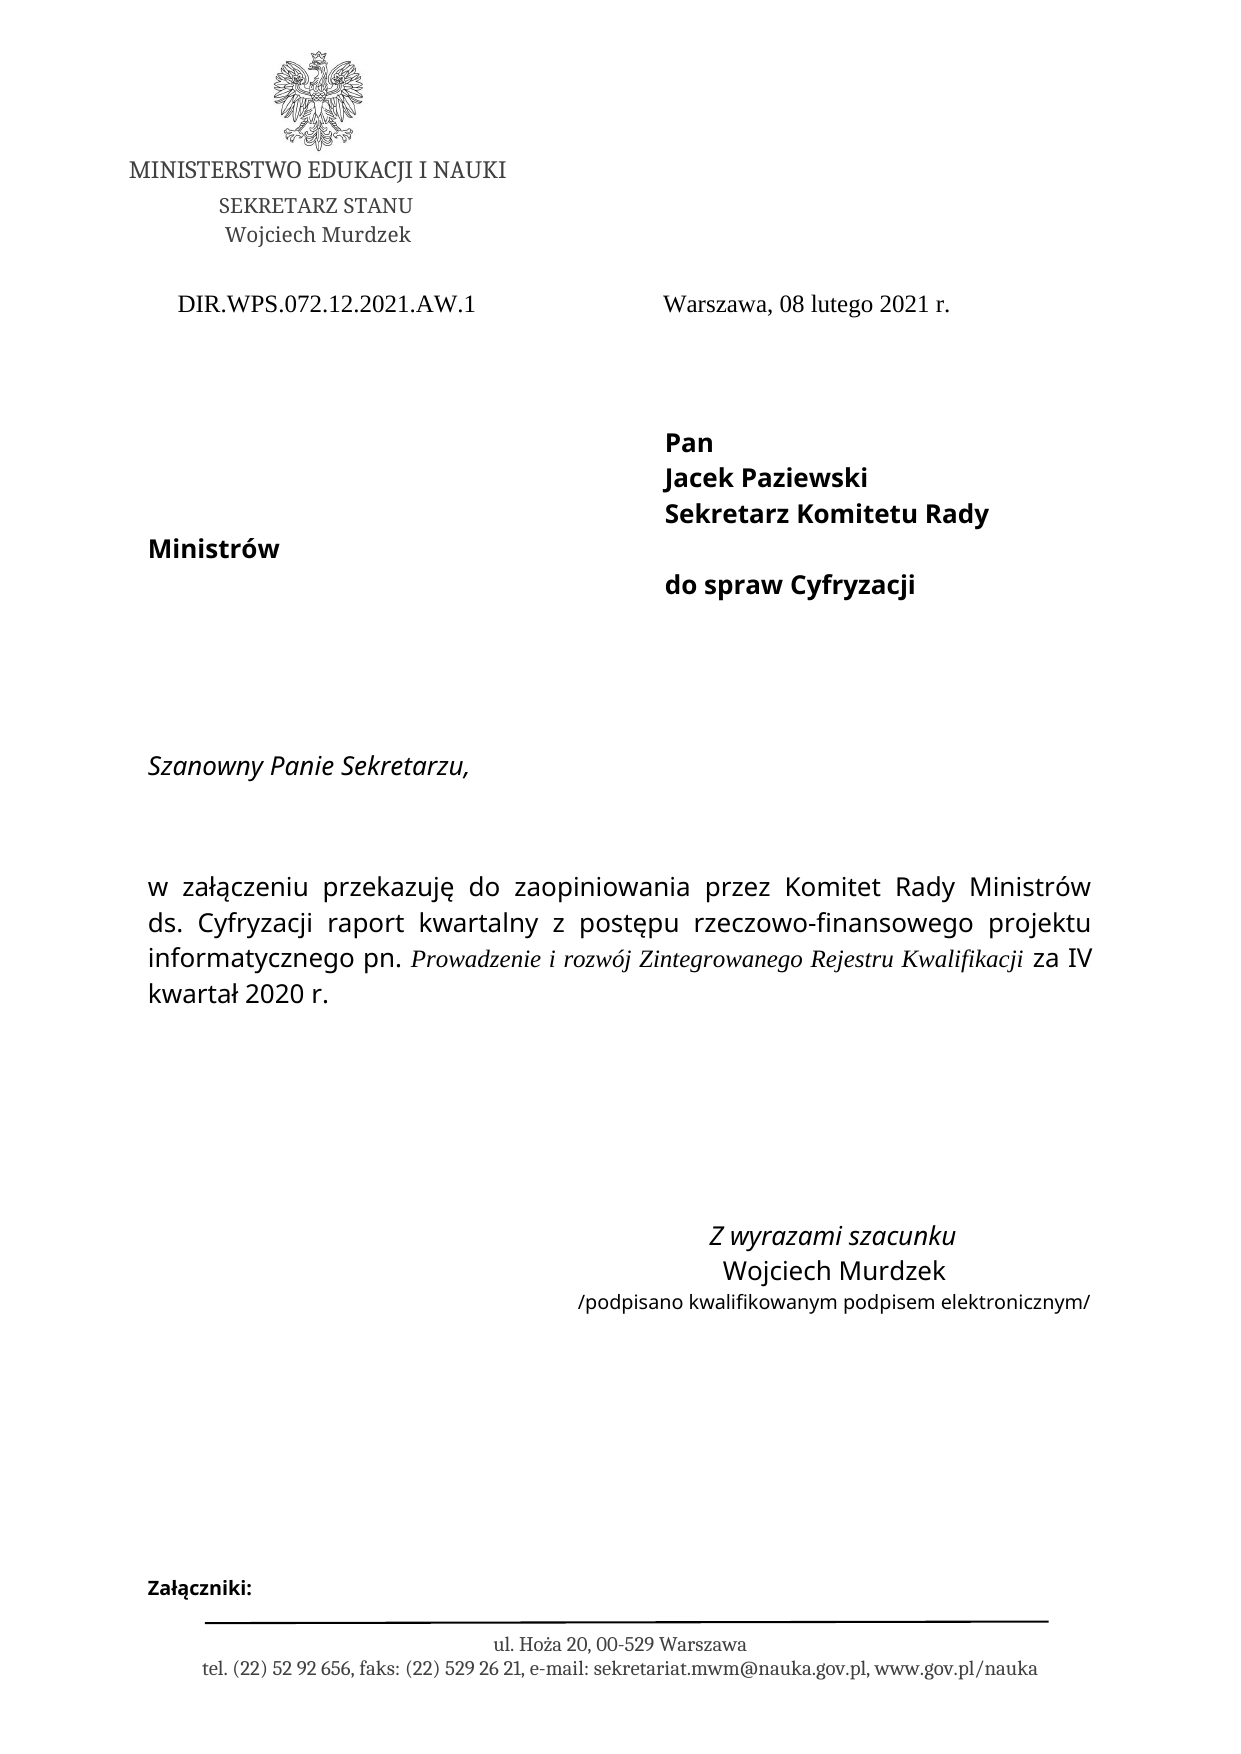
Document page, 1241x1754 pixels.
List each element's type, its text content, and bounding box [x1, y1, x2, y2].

text Szanowny Panie Sekretarzu, [148, 748, 1092, 783]
text /podpisano kwalifikowanym podpisem elektronicznym/ [148, 1288, 1092, 1316]
text Jacek Paziewski [148, 460, 1092, 495]
text Wojciech Murdzek [148, 1253, 1092, 1288]
text do spraw Cyfryzacji [148, 566, 1092, 602]
text w załączeniu przekazuję do zaopiniowania przez Komitet Rady Ministrów ds. Cyfryzacji raport kwartalny z postępu rzeczowo-finansowego projektu informatycznego pn. Prowadzenie i rozwój Zintegrowanego Rejestru Kwalifikacji za IV kwartał 2020 r. [148, 869, 1092, 1011]
text Pan [148, 424, 1092, 460]
text Z wyrazami szacunku [148, 1217, 1092, 1253]
picture [246, 41, 386, 156]
text Sekretarz Komitetu Rady Ministrów [148, 495, 1092, 566]
text Załączniki: [148, 1574, 1092, 1601]
